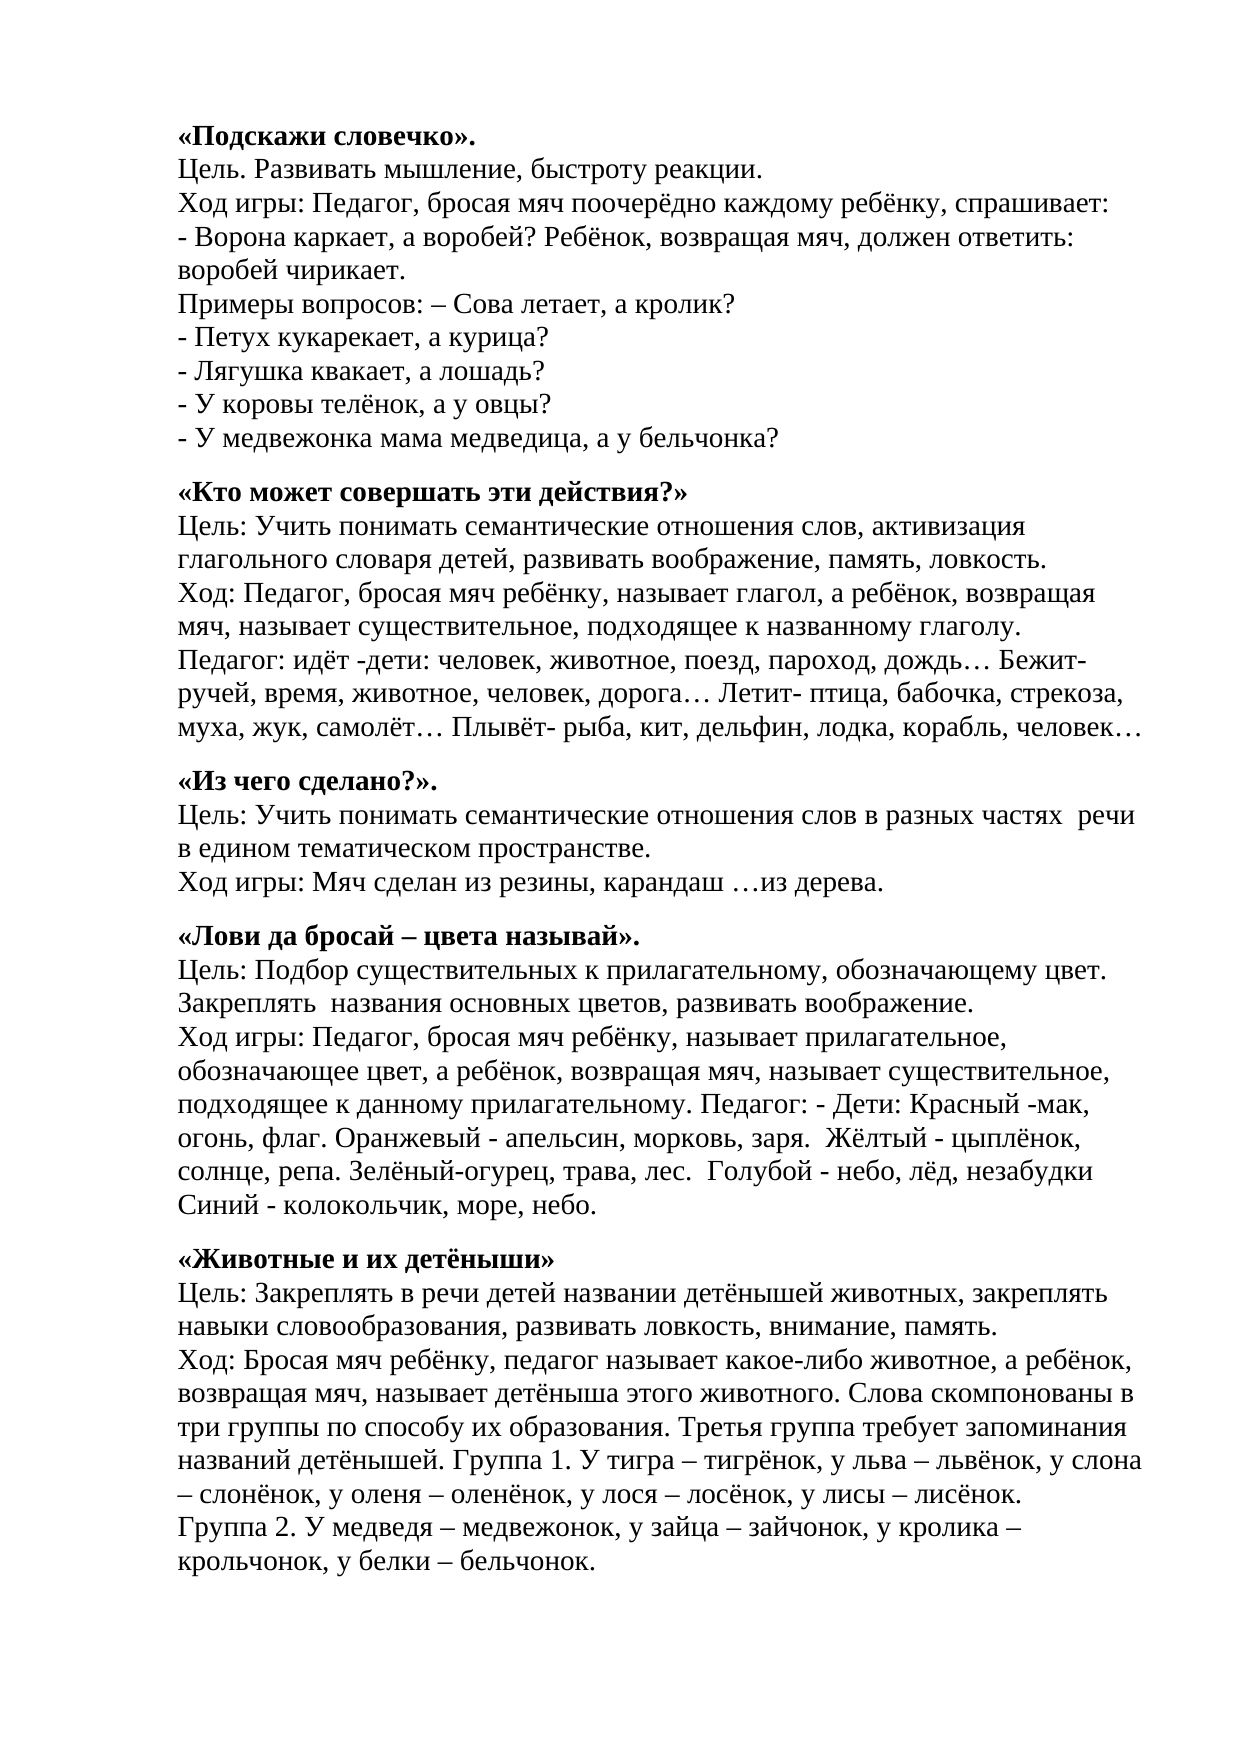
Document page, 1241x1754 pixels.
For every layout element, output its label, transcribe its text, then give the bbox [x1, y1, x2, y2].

text «Лови да бросай – цвета называй». Цель: Подбор существительных к прилагательному, обозначающему цвет. Закреплять названия основных цветов, развивать воображение. Ход игры: Педагог, бросая мяч ребёнку, называет прилагательное, обозначающее цвет, а ребёнок, возвращая мяч, называет существительное, подходящее к данному прилагательному. Педагог: - Дети: Красный -мак, огонь, флаг. Оранжевый - апельсин, морковь, заря. Жёлтый - цыплёнок, солнце, репа. Зелёный-огурец, трава, лес. Голубой - небо, лёд, незабудки Синий - колокольчик, море, небо. [177, 918, 1152, 1220]
text «Из чего сделано?». Цель: Учить понимать семантические отношения слов в разных частях речи в едином тематическом пространстве. Ход игры: Мяч сделан из резины, карандаш …из дерева. [177, 763, 1152, 898]
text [177, 1241, 1152, 1577]
text «Подскажи словечко». Цель. Развивать мышление, быстроту реакции. Ход игры: Педагог, бросая мяч поочерёдно каждому ребёнку, спрашивает: - Ворона каркает, а воробей? Ребёнок, возвращая мяч, должен ответить: воробей чирикает. Примеры вопросов: – Сова летает, а кролик? - Петух кукарекает, а курица? - Лягушка квакает, а лошадь? - У коровы телёнок, а у овцы? - У медвежонка мама медведица, а у бельчонка? [177, 118, 1152, 453]
text «Кто может совершать эти действия?» Цель: Учить понимать семантические отношения слов, активизация глагольного словаря детей, развивать воображение, память, ловкость. Ход: Педагог, бросая мяч ребёнку, называет глагол, а ребёнок, возвращая мяч, называет существительное, подходящее к названному глаголу. Педагог: идёт -дети: человек, животное, поезд, пароход, дождь… Бежит-ручей, время, животное, человек, дорога… Летит- птица, бабочка, стрекоза, муха, жук, самолёт… Плывёт- рыба, кит, дельфин, лодка, корабль, человек… [177, 474, 1152, 743]
